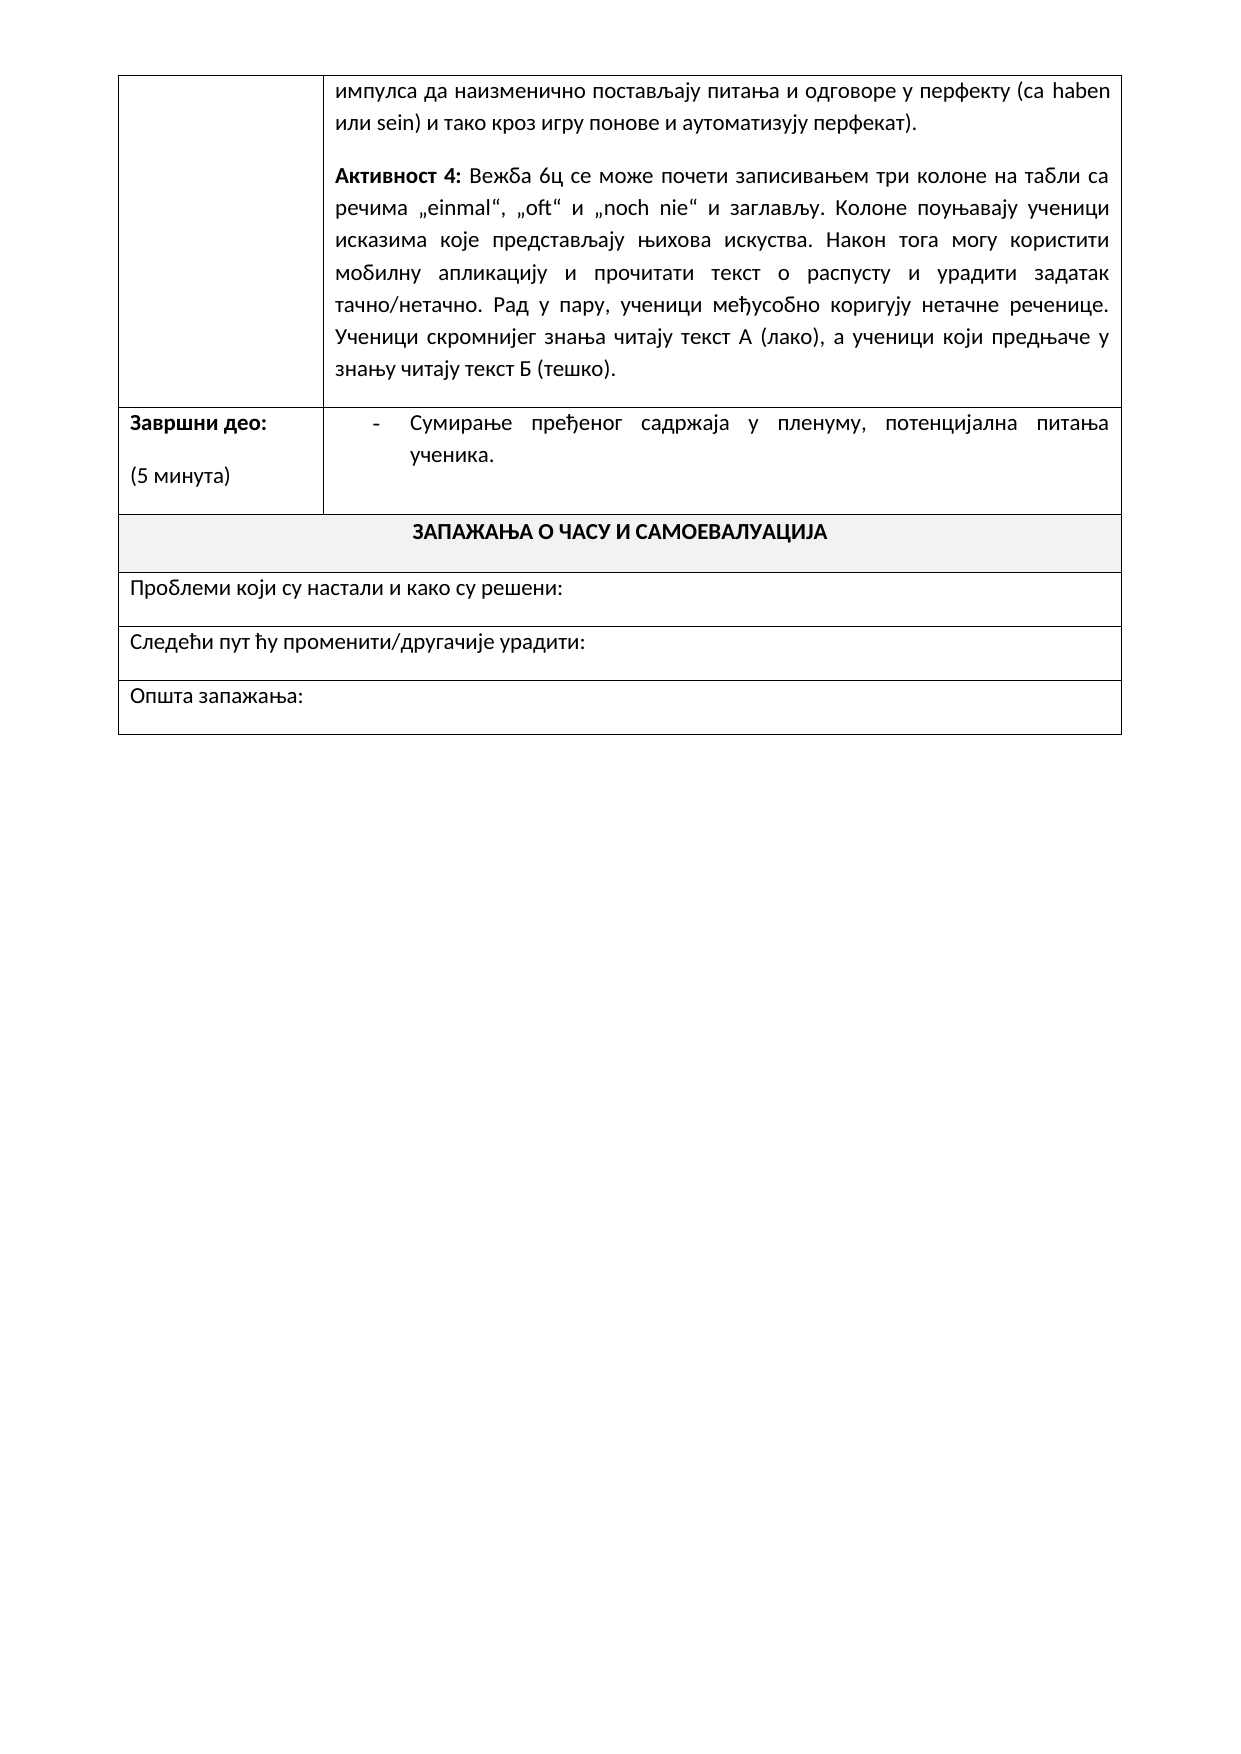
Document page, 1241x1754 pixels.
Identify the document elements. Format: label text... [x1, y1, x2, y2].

table_cell Следећи пут ћу променити/другачије урадити: [119, 627, 1121, 680]
table_cell Сумирање пређеног садржаја у пленуму, потенцијална питања ученика. [324, 408, 1121, 514]
table_cell ЗАПАЖАЊА О ЧАСУ И САМОЕВАЛУАЦИЈА [119, 515, 1121, 572]
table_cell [324, 76, 1121, 407]
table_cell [119, 76, 323, 407]
table_cell Завршни део: (5 минута) [119, 408, 323, 514]
table_cell Проблеми који су настали и како су решени: [119, 573, 1121, 626]
table_cell Општа запажања: [119, 681, 1121, 733]
